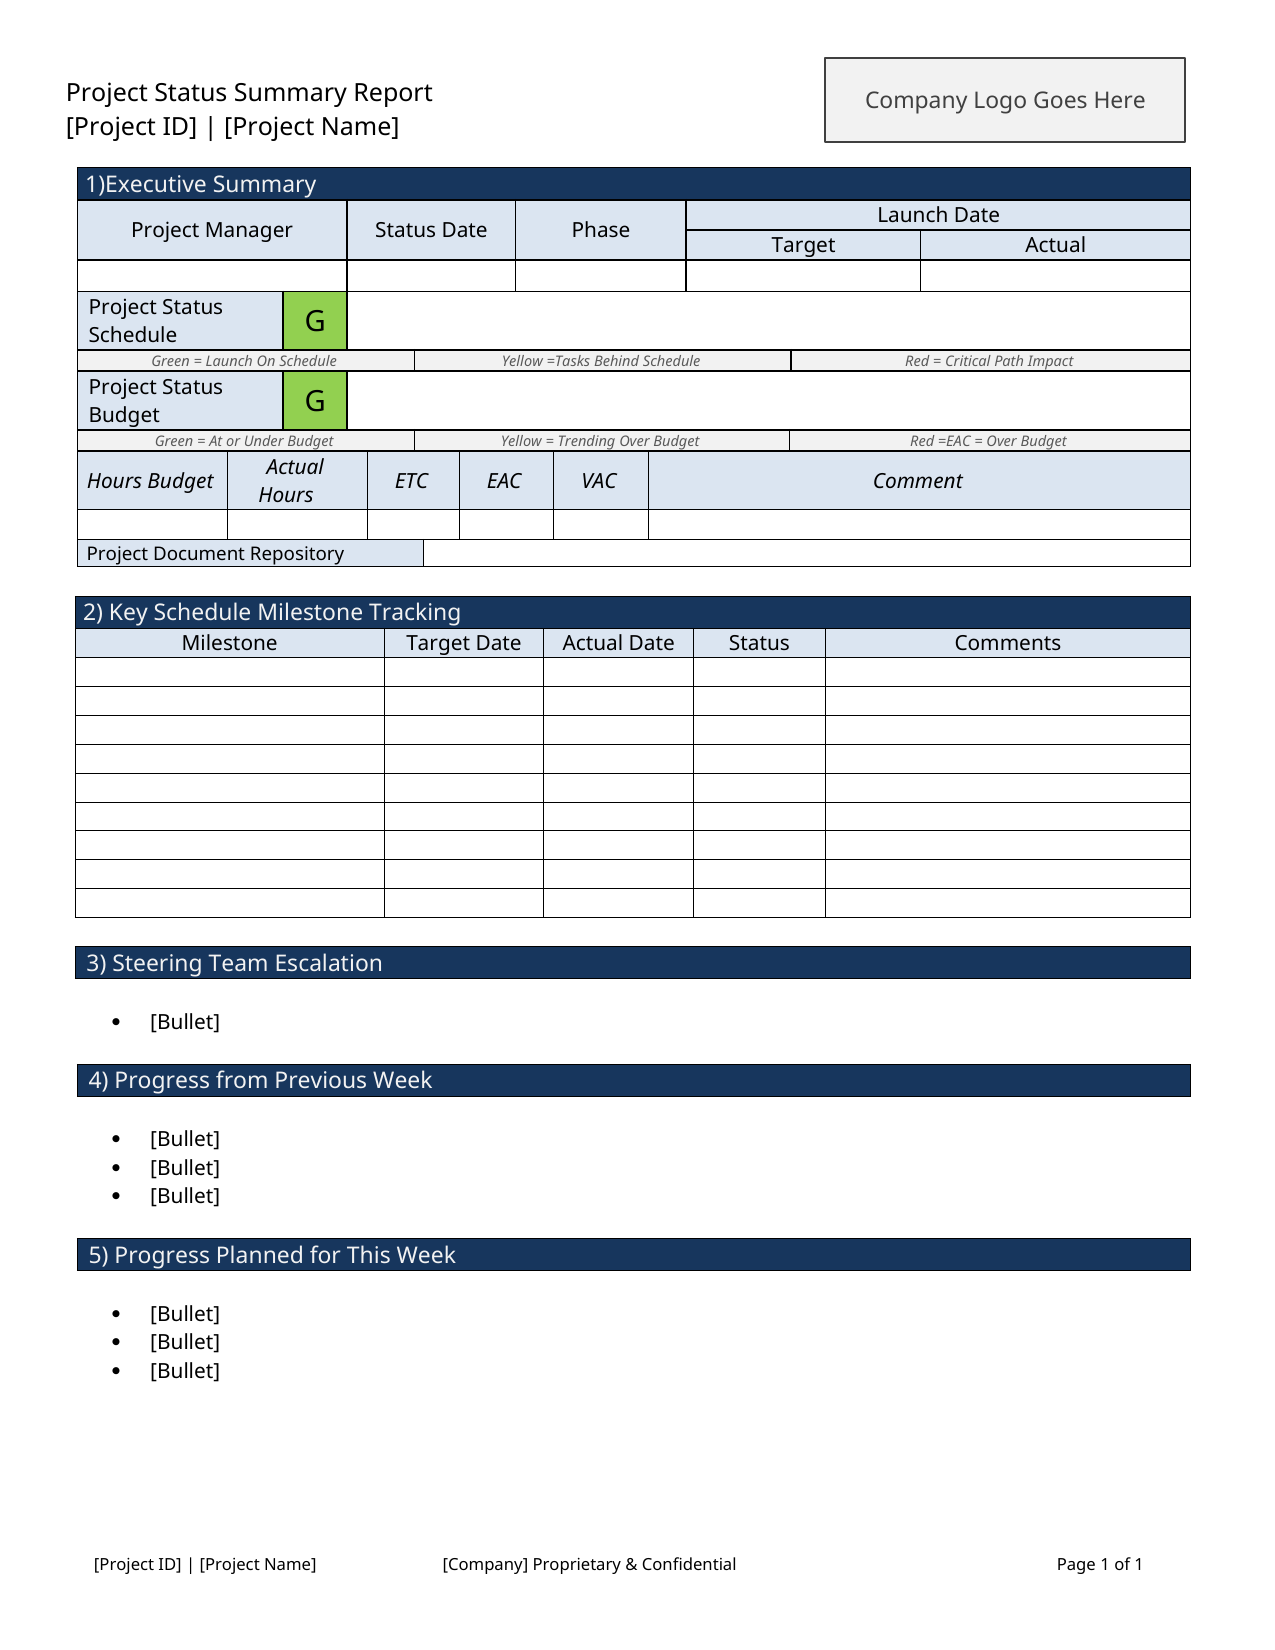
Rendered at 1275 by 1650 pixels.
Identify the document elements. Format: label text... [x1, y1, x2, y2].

table_cell [385, 803, 543, 830]
list [Bullet] [112, 1124, 1162, 1153]
list [Bullet] [112, 1356, 1162, 1384]
table_cell [348, 372, 1190, 429]
table_cell [76, 774, 384, 801]
table_cell [76, 658, 384, 686]
table_cell [826, 860, 1190, 888]
table_cell Launch Date [687, 201, 1190, 229]
table_cell [385, 860, 543, 888]
table_cell [348, 261, 515, 291]
table_cell [76, 803, 384, 830]
table_cell [385, 774, 543, 801]
table_cell [76, 860, 384, 888]
table_cell Red =EAC = Over Budget [790, 431, 1190, 450]
table_cell [385, 716, 543, 743]
table_cell [687, 261, 920, 291]
table_cell [348, 292, 1190, 349]
list [Bullet] [112, 1153, 1162, 1181]
table_cell [460, 510, 553, 539]
table_cell [826, 745, 1190, 772]
table_cell [826, 831, 1190, 859]
table_cell [554, 510, 648, 539]
table_cell [78, 510, 227, 539]
table_cell Green = At or Under Budget [78, 431, 414, 450]
table_cell G [284, 372, 346, 429]
table_cell [385, 745, 543, 772]
table_cell [385, 889, 543, 917]
table_cell [694, 687, 825, 714]
table_cell Phase [516, 201, 685, 259]
table_cell [368, 510, 459, 539]
table_cell [544, 687, 693, 714]
table_cell VAC [554, 452, 648, 509]
table_cell Milestone [76, 629, 384, 657]
table_cell [694, 889, 825, 917]
table_cell [826, 658, 1190, 686]
table_cell Project Manager [78, 201, 346, 259]
table_cell [694, 774, 825, 801]
list [Bullet] [112, 1007, 1162, 1035]
table_cell Project Status Budget [78, 372, 282, 429]
table_cell Comments [826, 629, 1190, 657]
table_cell [694, 831, 825, 859]
table_cell [76, 687, 384, 714]
table_cell G [284, 292, 346, 349]
table_cell [228, 510, 367, 539]
table_cell Project Document Repository [78, 540, 423, 566]
table_cell [544, 889, 693, 917]
table_cell Red = Critical Path Impact [792, 351, 1190, 370]
table_cell [76, 831, 384, 859]
table_cell Comment [649, 452, 1190, 509]
table_cell [516, 261, 685, 291]
table_cell [694, 745, 825, 772]
table_cell [544, 658, 693, 686]
table_cell Actual Hours [228, 452, 367, 509]
table_cell Yellow =Tasks Behind Schedule [415, 351, 790, 370]
list [Bullet] [112, 1299, 1162, 1327]
table_cell [544, 745, 693, 772]
table_header 1)Executive Summary [78, 168, 1190, 199]
table_cell [544, 831, 693, 859]
table_cell ETC [368, 452, 459, 509]
table_cell [76, 745, 384, 772]
table_cell [544, 860, 693, 888]
table_cell Yellow = Trending Over Budget [415, 431, 789, 450]
table_cell [694, 860, 825, 888]
list [Bullet] [112, 1181, 1162, 1210]
table_cell [694, 716, 825, 743]
table_header 2) Key Schedule Milestone Tracking [76, 597, 1190, 628]
table_cell [826, 889, 1190, 917]
table_cell Hours Budget [78, 452, 227, 509]
table_cell Actual Date [544, 629, 693, 657]
table_cell Green = Launch On Schedule [78, 351, 414, 370]
table_cell [826, 716, 1190, 743]
table_cell EAC [460, 452, 553, 509]
table_cell [385, 658, 543, 686]
table_header 5) Progress Planned for This Week [78, 1239, 1190, 1270]
table_cell [78, 261, 346, 291]
table_cell [544, 716, 693, 743]
table_cell Project Status Schedule [78, 292, 282, 349]
table_cell [424, 540, 1190, 566]
table_header 4) Progress from Previous Week [78, 1065, 1190, 1096]
table_cell [76, 889, 384, 917]
table_cell [921, 261, 1190, 291]
table_cell Target Date [385, 629, 543, 657]
table_cell Status Date [348, 201, 515, 259]
table_cell [694, 658, 825, 686]
table_cell Target [687, 231, 920, 259]
table_cell [544, 774, 693, 801]
table_cell [826, 803, 1190, 830]
table_cell Status [694, 629, 825, 657]
table_cell [826, 687, 1190, 714]
table_cell Actual [921, 231, 1190, 259]
table_cell [544, 803, 693, 830]
table_header 3) Steering Team Escalation [76, 947, 1190, 978]
table_cell [826, 774, 1190, 801]
list [Bullet] [112, 1327, 1162, 1356]
table_cell [385, 831, 543, 859]
table_cell [649, 510, 1190, 539]
table_cell [76, 716, 384, 743]
table_cell [694, 803, 825, 830]
table_cell [385, 687, 543, 714]
